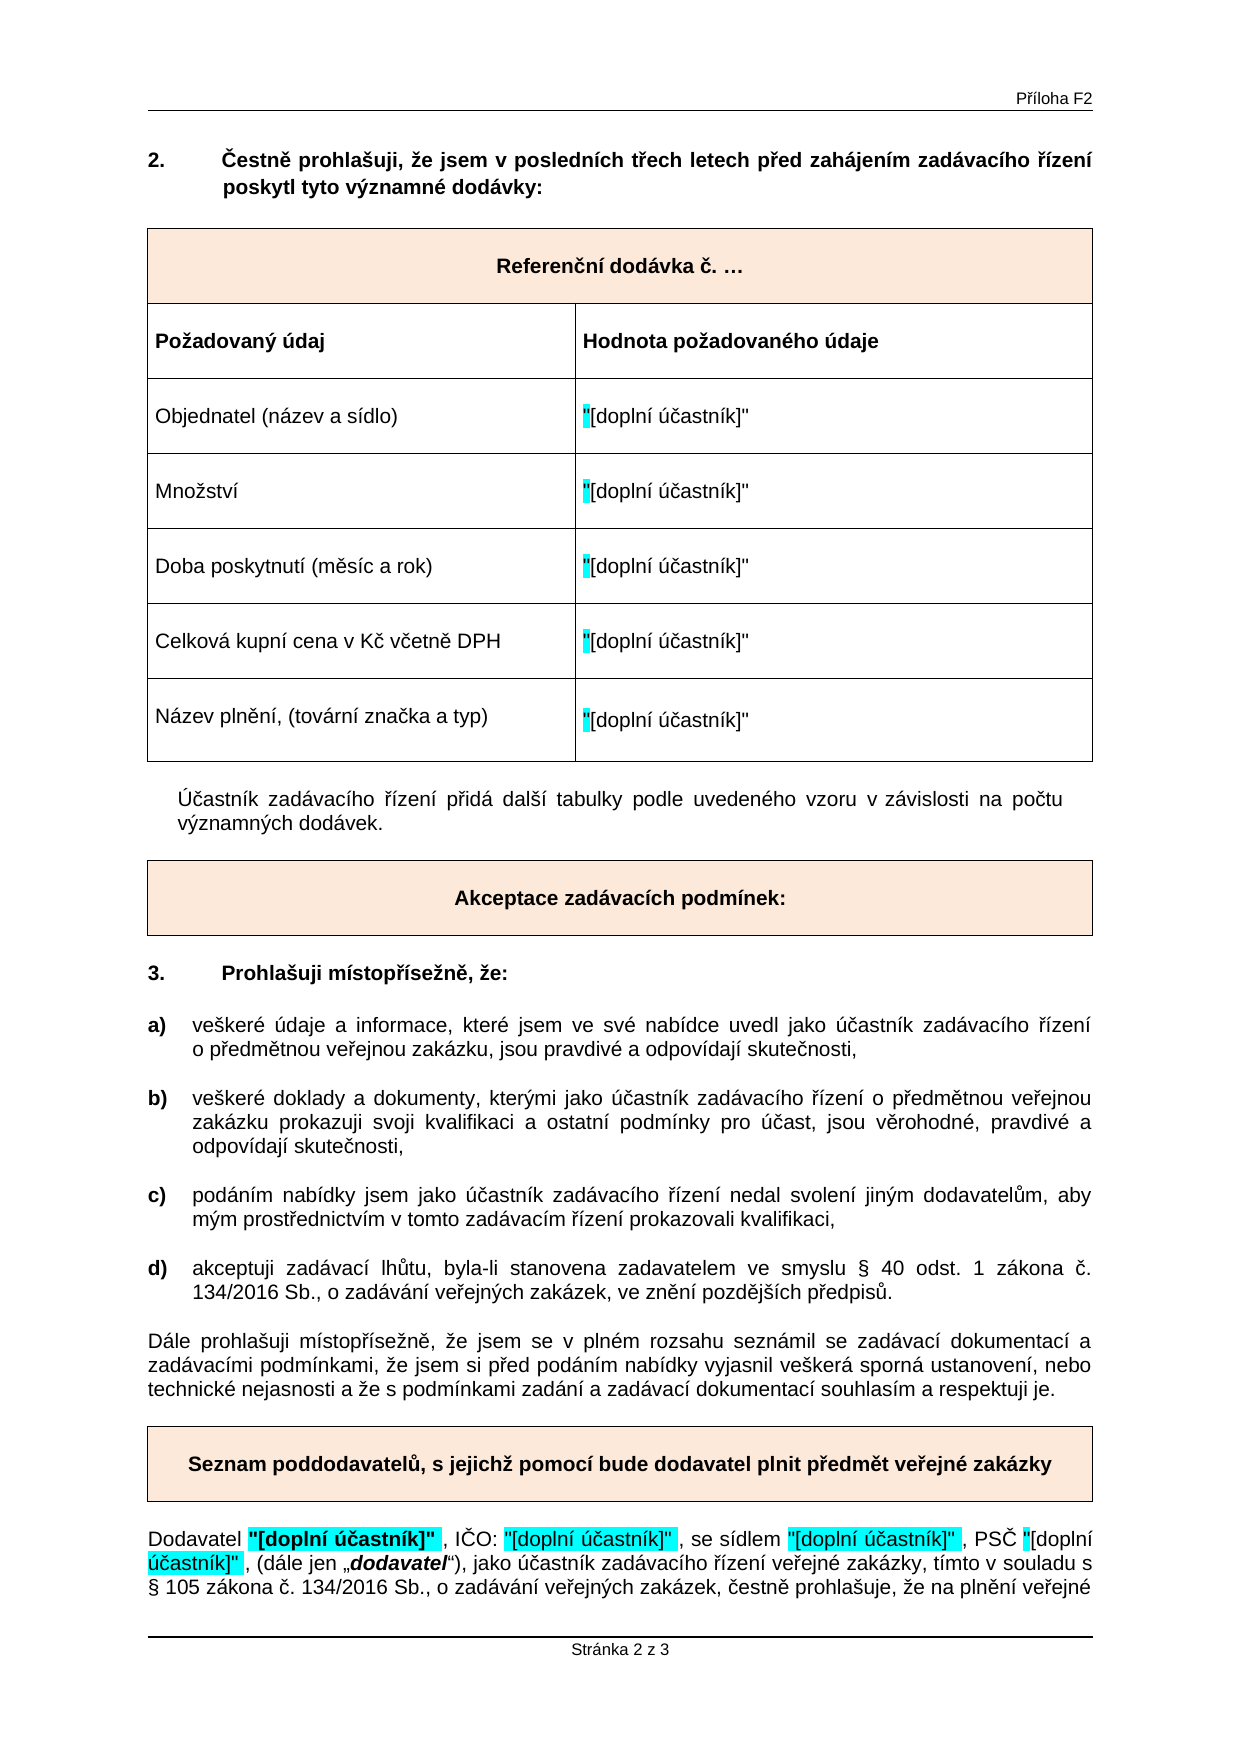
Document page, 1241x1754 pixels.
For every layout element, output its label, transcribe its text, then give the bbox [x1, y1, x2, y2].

table_header Seznam poddodavatelů, s jejichž pomocí bude dodavatel plnit předmět veřejné zakázky [148, 1427, 1092, 1501]
table_cell [576, 454, 1092, 528]
table_cell [576, 604, 1092, 678]
table_cell [576, 679, 1092, 761]
table_header Akceptace zadávacích podmínek: [148, 861, 1092, 935]
table_header Referenční dodávka č. … [148, 229, 1092, 303]
table_cell Hodnota požadovaného údaje [576, 304, 1092, 378]
list podáním nabídky jsem jako účastník zadávacího řízení nedal svolení jiným dodavatelům, aby mým prostřednictvím v tomto zadávacím řízení prokazovali kvalifikaci, [148, 1183, 1093, 1231]
list veškeré údaje a informace, které jsem ve své nabídce uvedl jako účastník zadávacího řízení o předmětnou veřejnou zakázku, jsou pravdivé a odpovídají skutečnosti, [148, 1013, 1093, 1061]
table_cell Objednatel (název a sídlo) [148, 379, 575, 453]
table_cell [576, 379, 1092, 453]
text Dále prohlašuji místopřísežně, že jsem se v plném rozsahu seznámil se zadávací dokumentací a zadávacími podmínkami, že jsem si před podáním nabídky vyjasnil veškerá sporná ustanovení, nebo technické nejasnosti a že s podmínkami zadání a zadávací dokumentací souhlasím a respektuji je. [148, 1329, 1093, 1401]
text Účastník zadávacího řízení přidá další tabulky podle uvedeného vzoru v závislosti na počtu významných dodávek. [177, 787, 1063, 835]
table_cell [576, 529, 1092, 603]
list akceptuji zadávací lhůtu, byla-li stanovena zadavatelem ve smyslu § 40 odst. 1 zákona č. 134/2016 Sb., o zadávání veřejných zakázek, ve znění pozdějších předpisů. [148, 1256, 1093, 1304]
table_cell Celková kupní cena v Kč včetně DPH [148, 604, 575, 678]
list Prohlašuji místopřísežně, že: [148, 961, 1093, 985]
table_cell Název plnění, (tovární značka a typ) [148, 679, 575, 761]
table_cell Množství [148, 454, 575, 528]
list Čestně prohlašuji, že jsem v posledních třech letech před zahájením zadávacího řízení poskytl tyto významné dodávky: [148, 148, 1093, 199]
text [148, 1527, 1093, 1599]
list veškeré doklady a dokumenty, kterými jako účastník zadávacího řízení o předmětnou veřejnou zakázku prokazuji svoji kvalifikaci a ostatní podmínky pro účast, jsou věrohodné, pravdivé a odpovídají skutečnosti, [148, 1086, 1093, 1158]
table_cell Požadovaný údaj [148, 304, 575, 378]
table_cell Doba poskytnutí (měsíc a rok) [148, 529, 575, 603]
